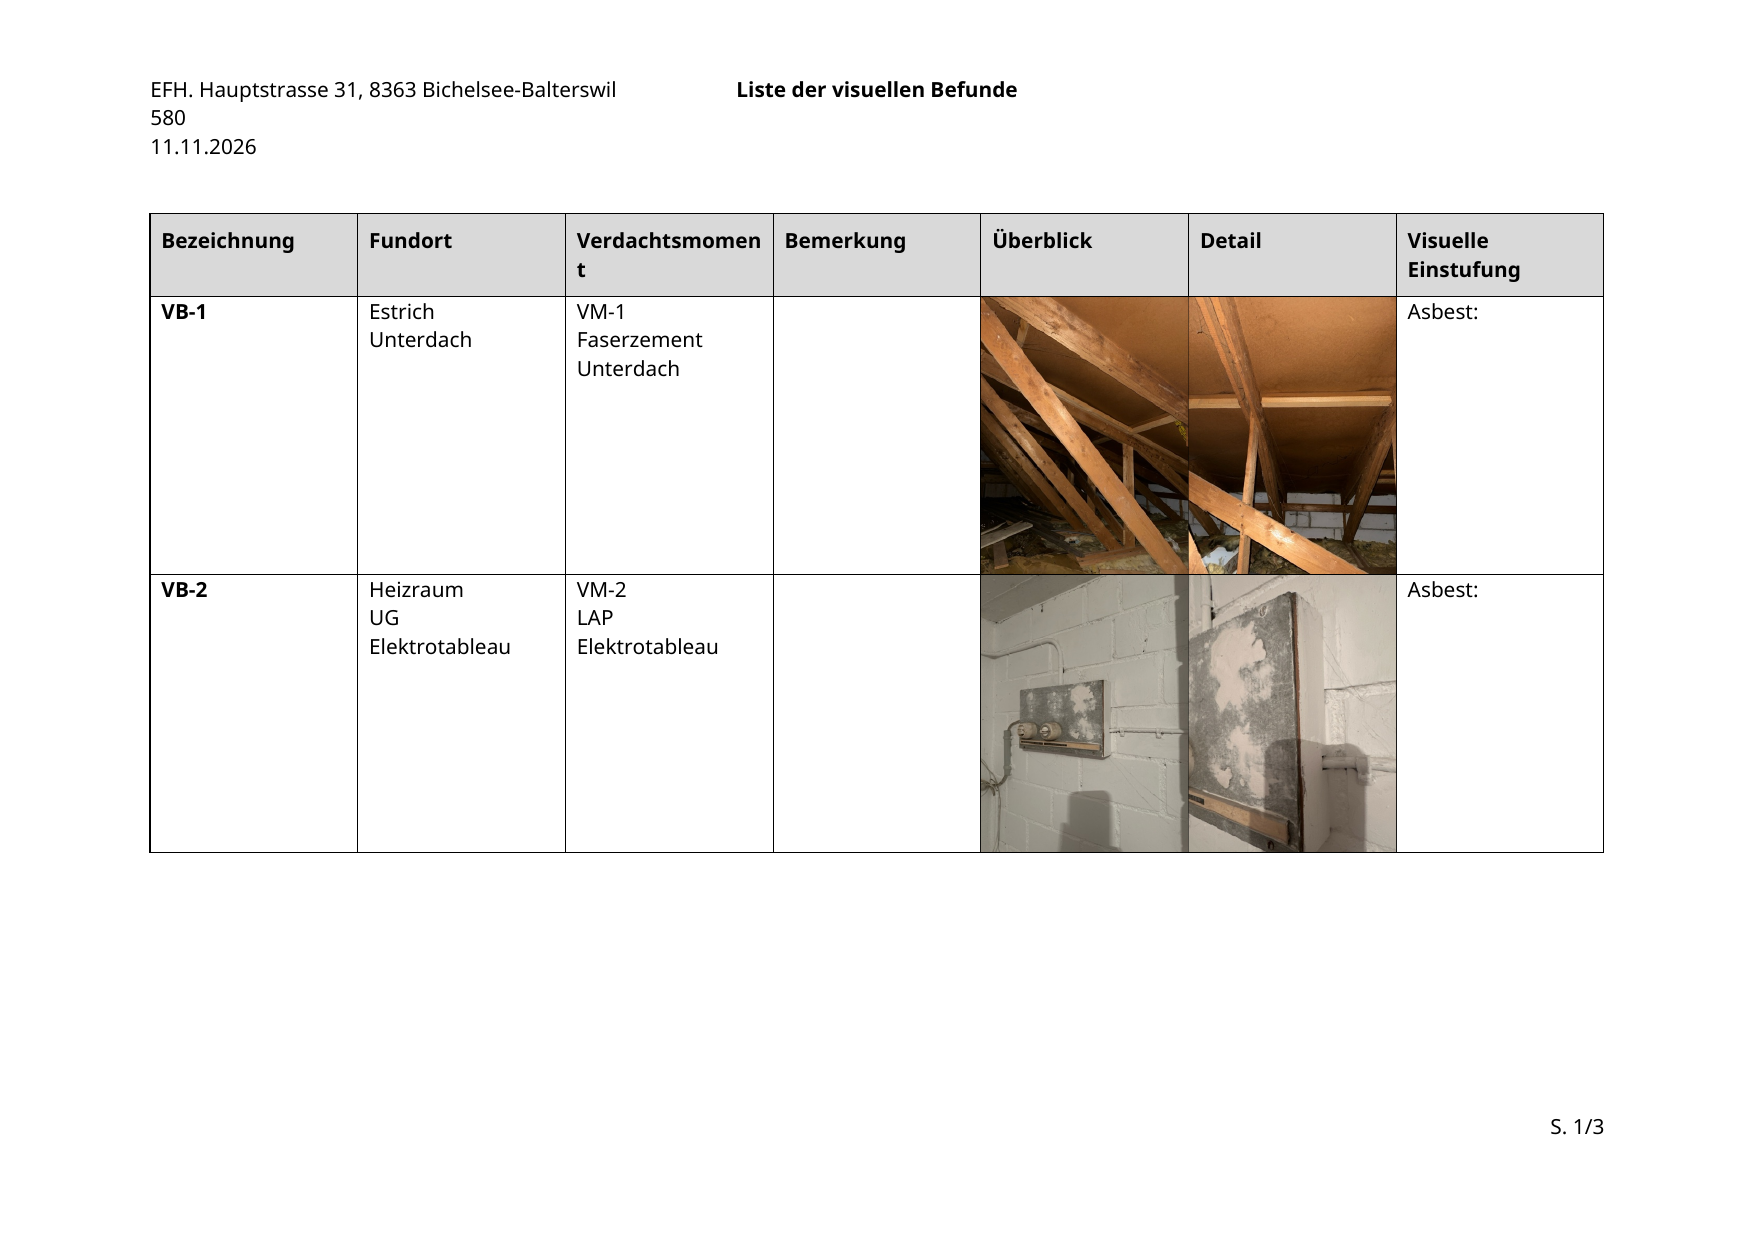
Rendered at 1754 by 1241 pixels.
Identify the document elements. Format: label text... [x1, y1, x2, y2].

table_cell Heizraum UG Elektrotableau [358, 575, 565, 852]
table_header Bemerkung [774, 214, 980, 296]
picture [980, 575, 1397, 852]
table_cell Asbest: [1397, 575, 1603, 852]
table_cell VM-2 LAP Elektrotableau [566, 575, 773, 852]
table_cell VB-2 [151, 575, 357, 852]
table_header Verdachtsmoment [566, 214, 773, 296]
picture [980, 297, 1397, 574]
table_cell [774, 297, 980, 574]
table_cell Estrich Unterdach [358, 297, 565, 574]
table_header Detail [1189, 214, 1396, 296]
table_header Fundort [358, 214, 565, 296]
table_header Überblick [981, 214, 1188, 296]
table_header Bezeichnung [151, 214, 357, 296]
table_cell VM-1 Faserzement Unterdach [566, 297, 773, 574]
table_header Visuelle Einstufung [1397, 214, 1603, 296]
table_cell Asbest: [1397, 297, 1603, 574]
table_cell [774, 575, 980, 852]
table_cell VB-1 [151, 297, 357, 574]
